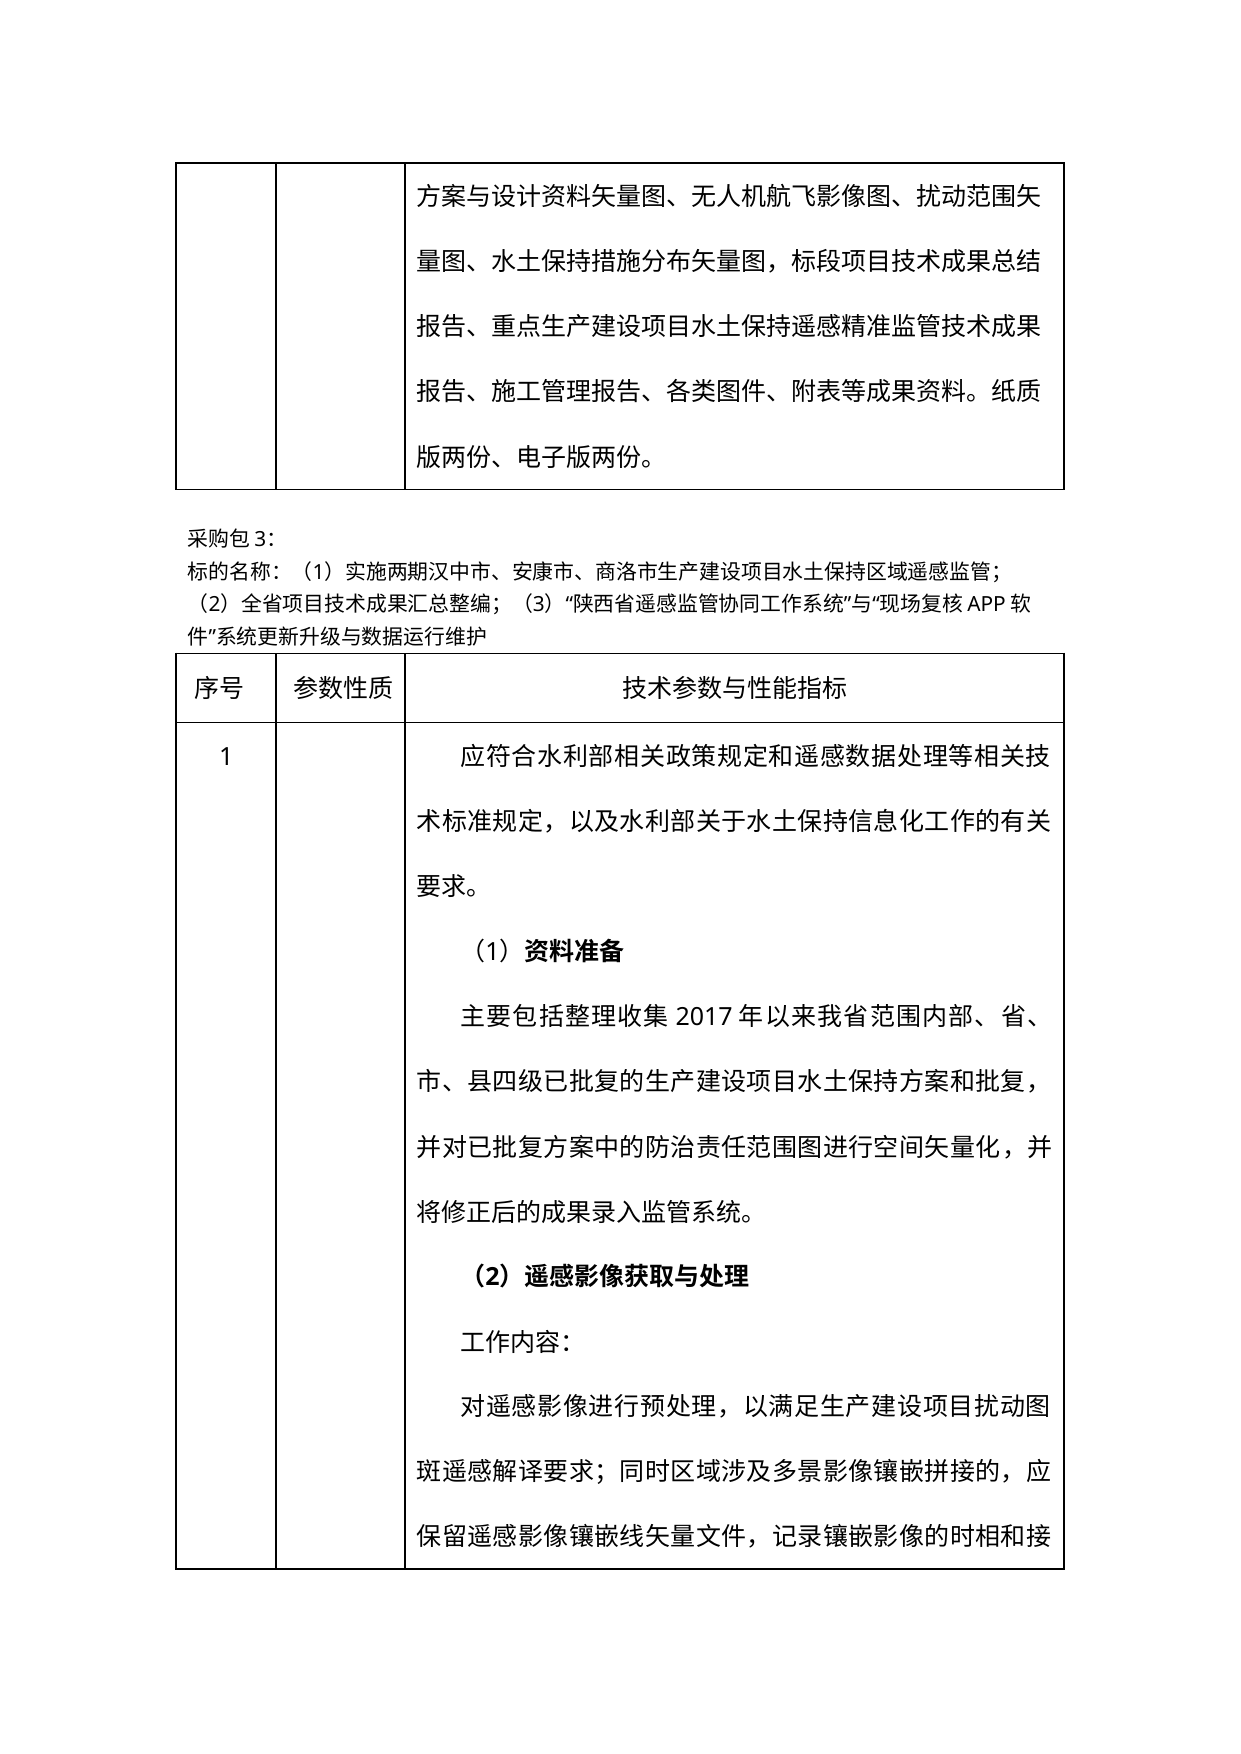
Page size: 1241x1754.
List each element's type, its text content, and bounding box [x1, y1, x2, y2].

table_header 参数性质 [277, 654, 404, 722]
table_header 技术参数与性能指标 [406, 654, 1063, 722]
text 采购包3： [187, 523, 1053, 555]
table_header 序号 [177, 654, 275, 722]
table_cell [406, 164, 1063, 488]
table_cell [277, 723, 404, 1568]
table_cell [406, 723, 1063, 1568]
table_cell 2 [177, 164, 275, 488]
text 标的名称：（1）实施两期汉中市、安康市、商洛市生产建设项目水土保持区域遥感监管；（2）全省项目技术成果汇总整编；（3）“陕西省遥感监管协同工作系统”与“现场复核APP软件”系统更新升级与数据运行维护 [187, 555, 1053, 653]
table_cell [277, 164, 404, 488]
table_cell 1 [177, 723, 275, 1568]
